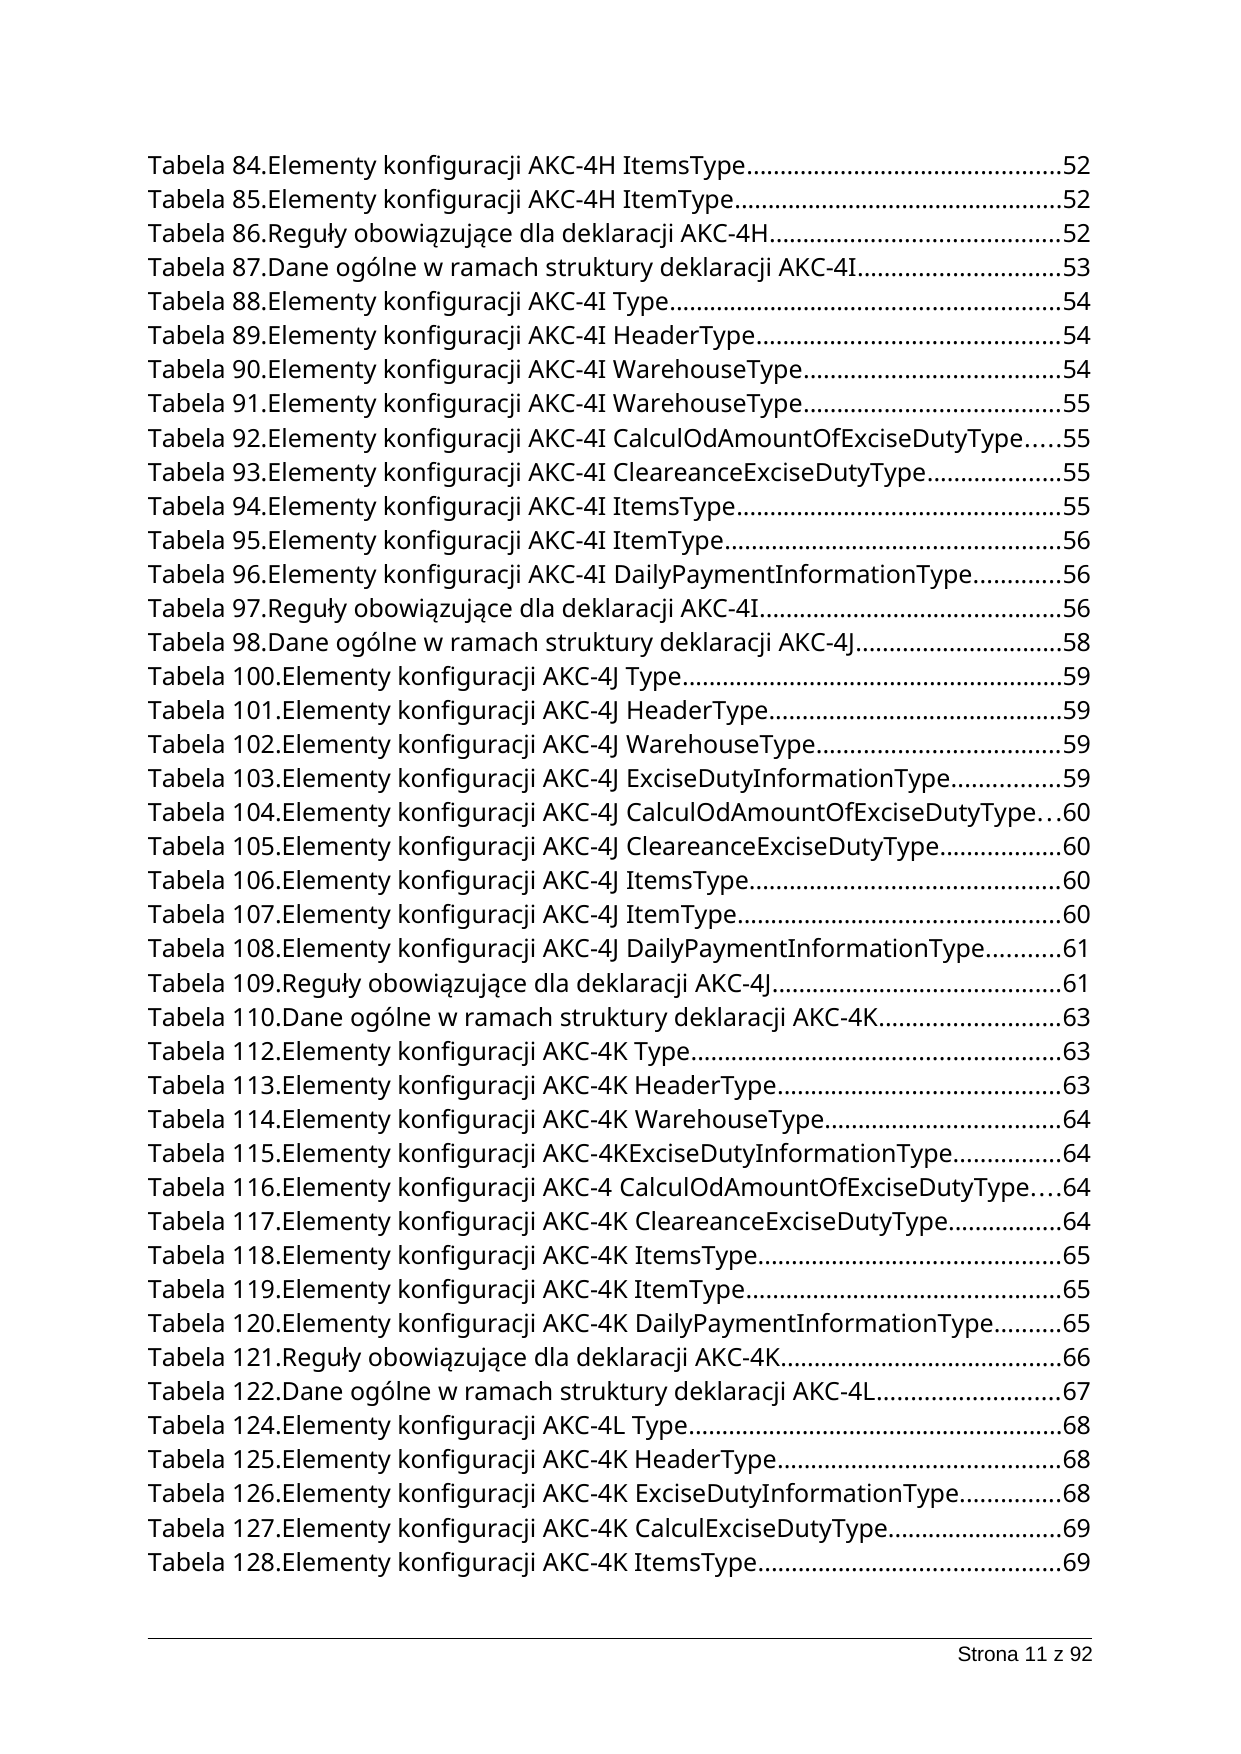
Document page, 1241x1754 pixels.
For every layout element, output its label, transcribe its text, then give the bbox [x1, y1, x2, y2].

text Tabela 88.Elementy konfiguracji AKC-4I Type 54 [148, 284, 1092, 318]
text Tabela 124.Elementy konfiguracji AKC-4L Type 68 [148, 1408, 1092, 1442]
text Tabela 104.Elementy konfiguracji AKC-4J CalculOdAmountOfExciseDutyType 60 [148, 795, 1092, 829]
text Tabela 128.Elementy konfiguracji AKC-4K ItemsType 69 [148, 1544, 1092, 1578]
text Tabela 89.Elementy konfiguracji AKC-4I HeaderType 54 [148, 318, 1092, 352]
text Tabela 86.Reguły obowiązujące dla deklaracji AKC-4H 52 [148, 216, 1092, 250]
text Tabela 93.Elementy konfiguracji AKC-4I CleareanceExciseDutyType 55 [148, 454, 1092, 488]
text Tabela 108.Elementy konfiguracji AKC-4J DailyPaymentInformationType 61 [148, 931, 1092, 965]
text Tabela 117.Elementy konfiguracji AKC-4K CleareanceExciseDutyType 64 [148, 1204, 1092, 1238]
text Tabela 113.Elementy konfiguracji AKC-4K HeaderType 63 [148, 1067, 1092, 1101]
text Tabela 103.Elementy konfiguracji AKC-4J ExciseDutyInformationType 59 [148, 761, 1092, 795]
text Tabela 101.Elementy konfiguracji AKC-4J HeaderType 59 [148, 693, 1092, 727]
text Tabela 87.Dane ogólne w ramach struktury deklaracji AKC-4I 53 [148, 250, 1092, 284]
text Tabela 114.Elementy konfiguracji AKC-4K WarehouseType 64 [148, 1101, 1092, 1136]
text Tabela 102.Elementy konfiguracji AKC-4J WarehouseType 59 [148, 727, 1092, 761]
text Tabela 91.Elementy konfiguracji AKC-4I WarehouseType 55 [148, 386, 1092, 420]
text Tabela 125.Elementy konfiguracji AKC-4K HeaderType 68 [148, 1442, 1092, 1476]
text Tabela 107.Elementy konfiguracji AKC-4J ItemType 60 [148, 897, 1092, 931]
text Tabela 84.Elementy konfiguracji AKC-4H ItemsType 52 [148, 148, 1092, 182]
text Tabela 116.Elementy konfiguracji AKC-4 CalculOdAmountOfExciseDutyType 64 [148, 1169, 1092, 1204]
text Tabela 98.Dane ogólne w ramach struktury deklaracji AKC-4J 58 [148, 624, 1092, 659]
text Tabela 112.Elementy konfiguracji AKC-4K Type 63 [148, 1033, 1092, 1067]
text Tabela 85.Elementy konfiguracji AKC-4H ItemType 52 [148, 182, 1092, 216]
text Tabela 119.Elementy konfiguracji AKC-4K ItemType 65 [148, 1272, 1092, 1306]
text Tabela 105.Elementy konfiguracji AKC-4J CleareanceExciseDutyType 60 [148, 829, 1092, 863]
text Tabela 106.Elementy konfiguracji AKC-4J ItemsType 60 [148, 863, 1092, 897]
text Tabela 110.Dane ogólne w ramach struktury deklaracji AKC-4K 63 [148, 999, 1092, 1033]
text Tabela 118.Elementy konfiguracji AKC-4K ItemsType 65 [148, 1238, 1092, 1272]
text Tabela 120.Elementy konfiguracji AKC-4K DailyPaymentInformationType 65 [148, 1306, 1092, 1340]
text Tabela 92.Elementy konfiguracji AKC-4I CalculOdAmountOfExciseDutyType 55 [148, 420, 1092, 454]
text Tabela 122.Dane ogólne w ramach struktury deklaracji AKC-4L 67 [148, 1374, 1092, 1408]
text Tabela 95.Elementy konfiguracji AKC-4I ItemType 56 [148, 522, 1092, 556]
text Tabela 121.Reguły obowiązujące dla deklaracji AKC-4K 66 [148, 1340, 1092, 1374]
text Tabela 97.Reguły obowiązujące dla deklaracji AKC-4I 56 [148, 591, 1092, 624]
text Tabela 115.Elementy konfiguracji AKC-4KExciseDutyInformationType 64 [148, 1136, 1092, 1169]
text Tabela 100.Elementy konfiguracji AKC-4J Type 59 [148, 659, 1092, 693]
text Tabela 94.Elementy konfiguracji AKC-4I ItemsType 55 [148, 488, 1092, 522]
text Tabela 126.Elementy konfiguracji AKC-4K ExciseDutyInformationType 68 [148, 1476, 1092, 1510]
text Tabela 90.Elementy konfiguracji AKC-4I WarehouseType 54 [148, 352, 1092, 386]
text Tabela 109.Reguły obowiązujące dla deklaracji AKC-4J 61 [148, 965, 1092, 999]
text Tabela 127.Elementy konfiguracji AKC-4K CalculExciseDutyType 69 [148, 1510, 1092, 1544]
text Tabela 96.Elementy konfiguracji AKC-4I DailyPaymentInformationType 56 [148, 556, 1092, 591]
